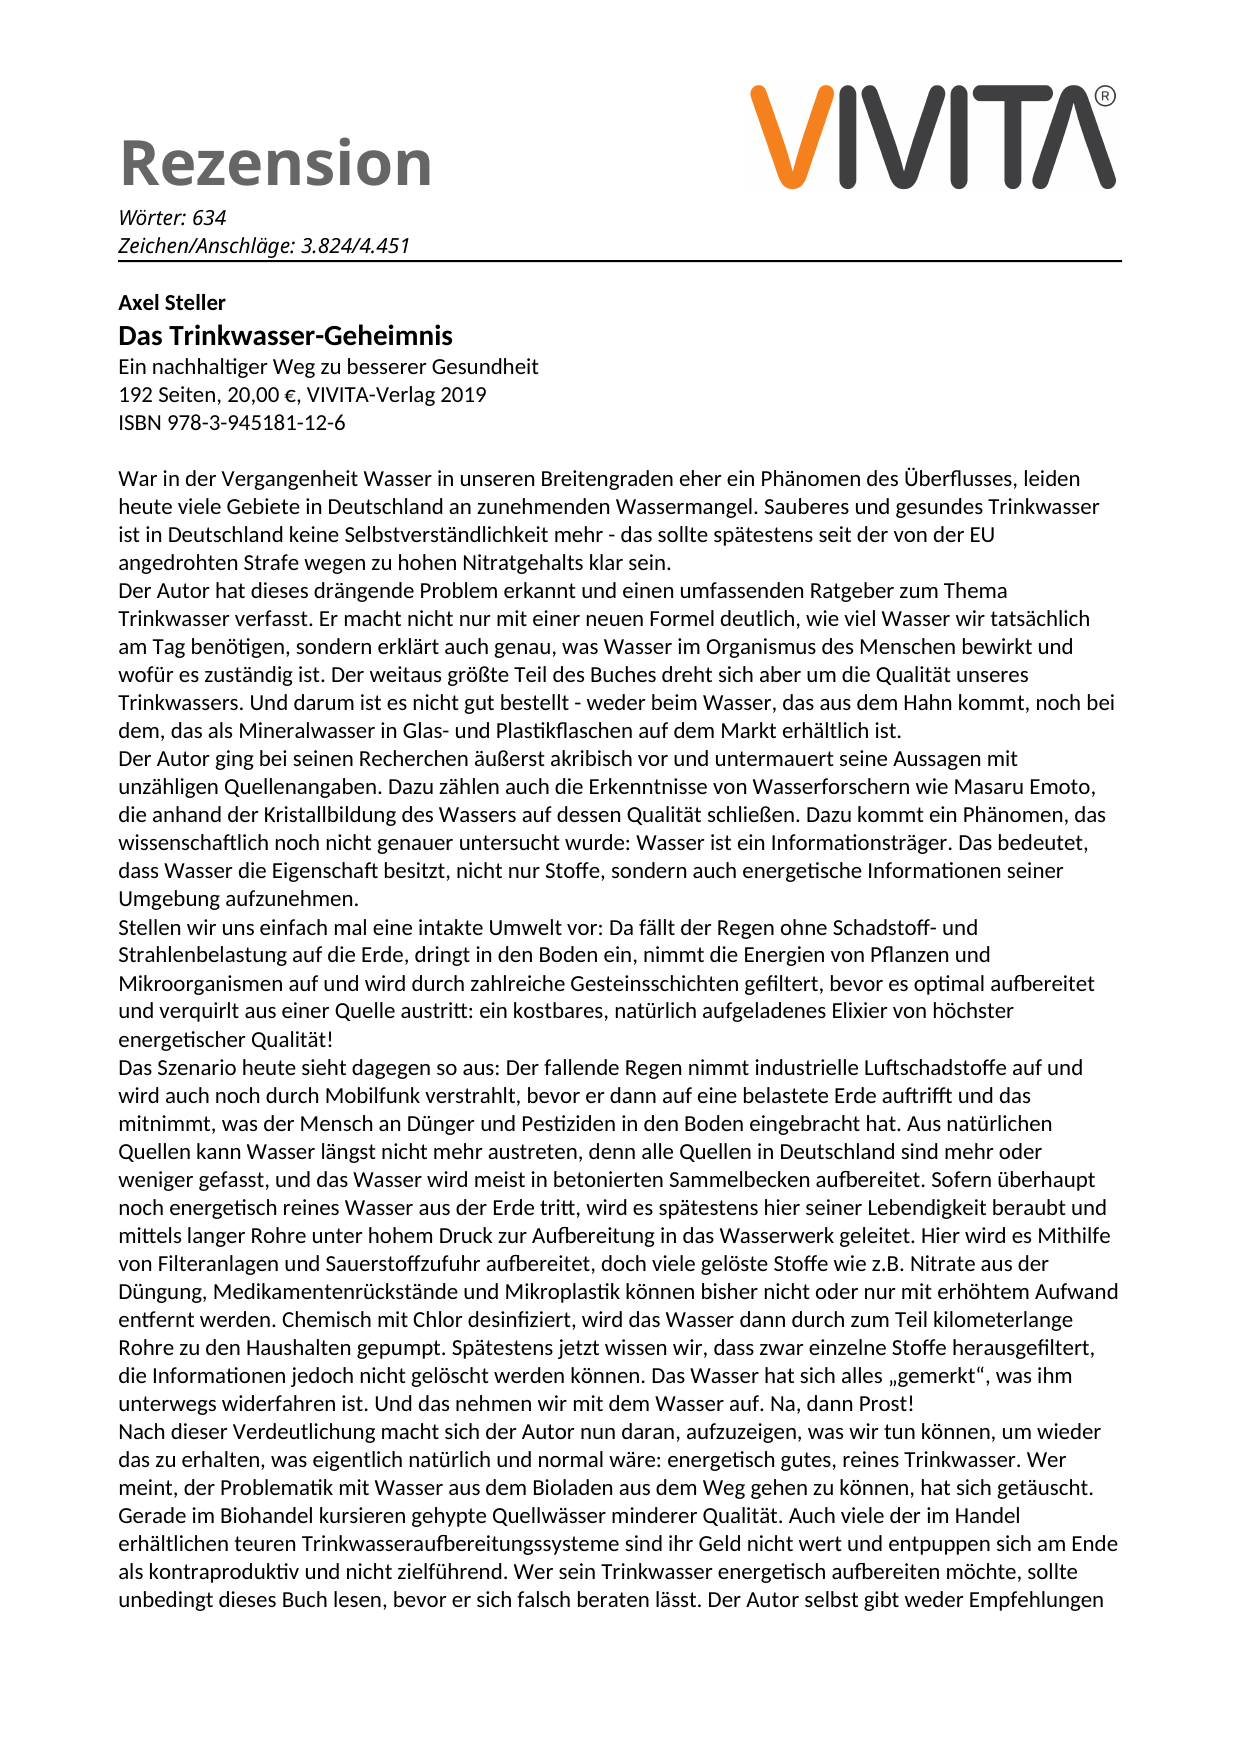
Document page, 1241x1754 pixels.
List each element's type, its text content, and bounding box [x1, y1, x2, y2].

text Das Trinkwasser-Geheimnis [118, 317, 1122, 352]
text Ein nachhaltiger Weg zu besserer Gesundheit [118, 352, 1122, 380]
text Der Autor hat dieses drängende Problem erkannt und einen umfassenden Ratgeber zum Thema Trinkwasser verfasst. Er macht nicht nur mit einer neuen Formel deutlich, wie viel Wasser wir tatsächlich am Tag benötigen, sondern erklärt auch genau, was Wasser im Organismus des Menschen bewirkt und wofür es zuständig ist. Der weitaus größte Teil des Buches dreht sich aber um die Qualität unseres Trinkwassers. Und darum ist es nicht gut bestellt - weder beim Wasser, das aus dem Hahn kommt, noch bei dem, das als Mineralwasser in Glas- und Plastikflaschen auf dem Markt erhältlich ist. [118, 576, 1122, 744]
text Wörter: 634 [118, 203, 1122, 232]
picture [747, 82, 1120, 118]
text Rezension [118, 118, 1122, 203]
text War in der Vergangenheit Wasser in unseren Breitengraden eher ein Phänomen des Überflusses, leiden heute viele Gebiete in Deutschland an zunehmenden Wassermangel. Sauberes und gesundes Trinkwasser ist in Deutschland keine Selbstverständlichkeit mehr - das sollte spätestens seit der von der EU angedrohten Strafe wegen zu hohen Nitratgehalts klar sein. [118, 464, 1122, 576]
text ISBN 978-3-945181-12-6 [118, 408, 1122, 436]
text Zeichen/Anschläge: 3.824/4.451 [118, 232, 1122, 260]
text Axel Steller [118, 288, 1122, 317]
text Stellen wir uns einfach mal eine intakte Umwelt vor: Da fällt der Regen ohne Schadstoff- und Strahlenbelastung auf die Erde, dringt in den Boden ein, nimmt die Energien von Pflanzen und Mikroorganismen auf und wird durch zahlreiche Gesteinsschichten gefiltert, bevor es optimal aufbereitet und verquirlt aus einer Quelle austritt: ein kostbares, natürlich aufgeladenes Elixier von höchster energetischer Qualität! [118, 913, 1122, 1053]
text Der Autor ging bei seinen Recherchen äußerst akribisch vor und untermauert seine Aussagen mit unzähligen Quellenangaben. Dazu zählen auch die Erkenntnisse von Wasserforschern wie Masaru Emoto, die anhand der Kristallbildung des Wassers auf dessen Qualität schließen. Dazu kommt ein Phänomen, das wissenschaftlich noch nicht genauer untersucht wurde: Wasser ist ein Informationsträger. Das bedeutet, dass Wasser die Eigenschaft besitzt, nicht nur Stoffe, sondern auch energetische Informationen seiner Umgebung aufzunehmen. [118, 744, 1122, 913]
text Das Szenario heute sieht dagegen so aus: Der fallende Regen nimmt industrielle Luftschadstoffe auf und wird auch noch durch Mobilfunk verstrahlt, bevor er dann auf eine belastete Erde auftrifft und das mitnimmt, was der Mensch an Dünger und Pestiziden in den Boden eingebracht hat. Aus natürlichen Quellen kann Wasser längst nicht mehr austreten, denn alle Quellen in Deutschland sind mehr oder weniger gefasst, und das Wasser wird meist in betonierten Sammelbecken aufbereitet. Sofern überhaupt noch energetisch reines Wasser aus der Erde tritt, wird es spätestens hier seiner Lebendigkeit beraubt und mittels langer Rohre unter hohem Druck zur Aufbereitung in das Wasserwerk geleitet. Hier wird es Mithilfe von Filteranlagen und Sauerstoffzufuhr aufbereitet, doch viele gelöste Stoffe wie z.B. Nitrate aus der Düngung, Medikamentenrückstände und Mikroplastik können bisher nicht oder nur mit erhöhtem Aufwand entfernt werden. Chemisch mit Chlor desinfiziert, wird das Wasser dann durch zum Teil kilometerlange Rohre zu den Haushalten gepumpt. Spätestens jetzt wissen wir, dass zwar einzelne Stoffe herausgefiltert, die Informationen jedoch nicht gelöscht werden können. Das Wasser hat sich alles „gemerkt“, was ihm unterwegs widerfahren ist. Und das nehmen wir mit dem Wasser auf. Na, dann Prost! [118, 1053, 1122, 1417]
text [118, 1417, 1122, 1613]
text 192 Seiten, 20,00 €, VIVITA-Verlag 2019 [118, 380, 1122, 408]
